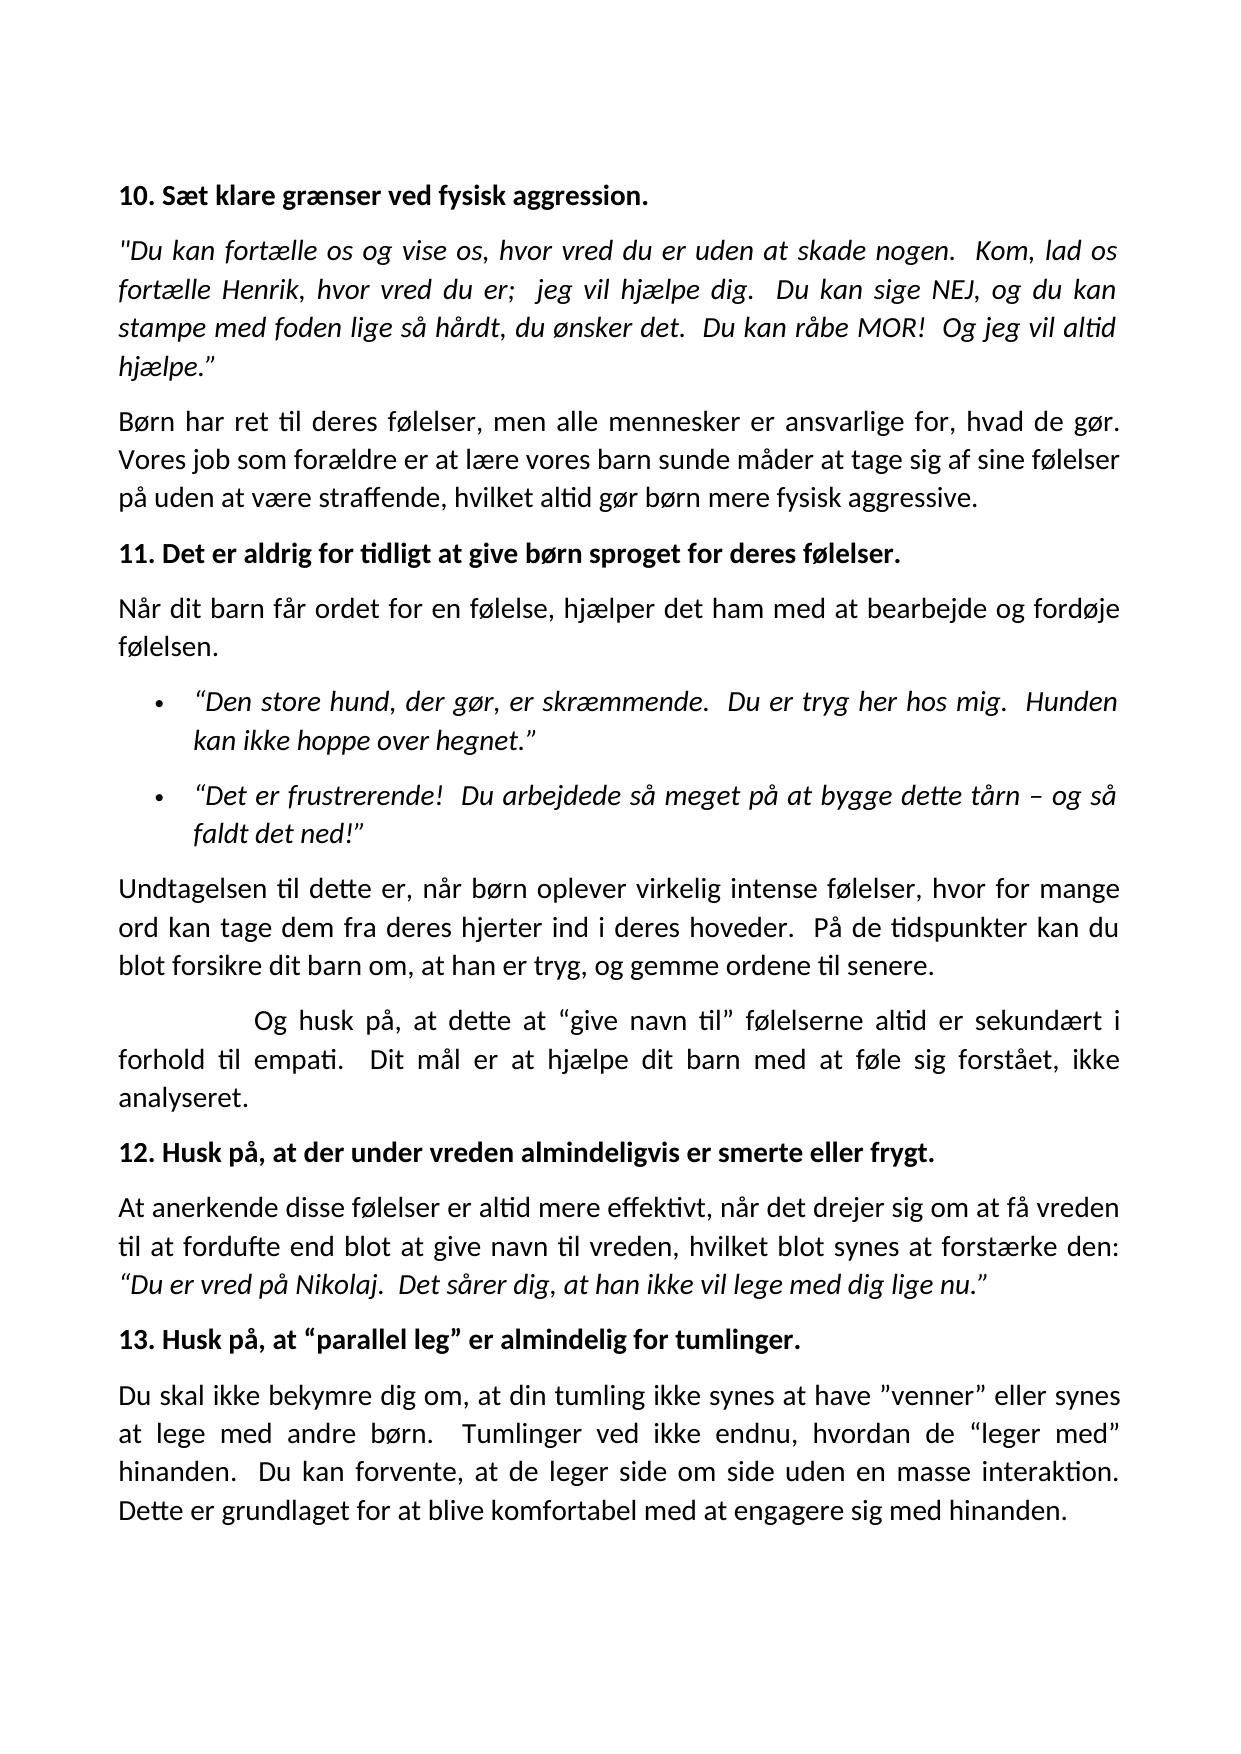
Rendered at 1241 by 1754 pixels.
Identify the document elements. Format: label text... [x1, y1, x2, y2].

text 12. Husk på, at der under vreden almindeligvis er smerte eller frygt. [118, 1134, 1122, 1170]
text Undtagelsen til dette er, når børn oplever virkelig intense følelser, hvor for mange ord kan tage dem fra deres hjerter ind i deres hoveder. På de tidspunkter kan du blot forsikre dit barn om, at han er tryg, og gemme ordene til senere. [118, 870, 1122, 983]
list “Det er frustrerende! Du arbejdede så meget på at bygge dette tårn – og så faldt det ned!” [156, 777, 1122, 851]
text Du skal ikke bekymre dig om, at din tumling ikke synes at have ”venner” eller synes at lege med andre børn. Tumlinger ved ikke endnu, hvordan de “leger med” hinanden. Du kan forvente, at de leger side om side uden en masse interaktion. Dette er grundlaget for at blive komfortabel med at engagere sig med hinanden. [118, 1377, 1122, 1527]
text Børn har ret til deres følelser, men alle mennesker er ansvarlige for, hvad de gør. Vores job som forældre er at lære vores barn sunde måder at tage sig af sine følelser på uden at være straffende, hvilket altid gør børn mere fysisk aggressive. [118, 403, 1122, 515]
text 11. Det er aldrig for tidligt at give børn sproget for deres følelser. [118, 535, 1122, 570]
text At anerkende disse følelser er altid mere effektivt, når det drejer sig om at få vreden til at fordufte end blot at give navn til vreden, hvilket blot synes at forstærke den: “Du er vred på Nikolaj. Det sårer dig, at han ikke vil lege med dig lige nu.” [118, 1189, 1122, 1302]
list “Den store hund, der gør, er skræmmende. Du er tryg her hos mig. Hunden kan ikke hoppe over hegnet.” [156, 683, 1122, 757]
text "Du kan fortælle os og vise os, hvor vred du er uden at skade nogen. Kom, lad os fortælle Henrik, hvor vred du er; jeg vil hjælpe dig. Du kan sige NEJ, og du kan stampe med foden lige så hårdt, du ønsker det. Du kan råbe MOR! Og jeg vil altid hjælpe.” [118, 232, 1122, 383]
text 10. Sæt klare grænser ved fysisk aggression. [118, 177, 1122, 213]
text Når dit barn får ordet for en følelse, hjælper det ham med at bearbejde og fordøje følelsen. [118, 590, 1122, 664]
text 13. Husk på, at “parallel leg” er almindelig for tumlinger. [118, 1321, 1122, 1357]
text Og husk på, at dette at “give navn til” følelserne altid er sekundært i forhold til empati. Dit mål er at hjælpe dit barn med at føle sig forstået, ikke analyseret. [118, 1002, 1122, 1115]
